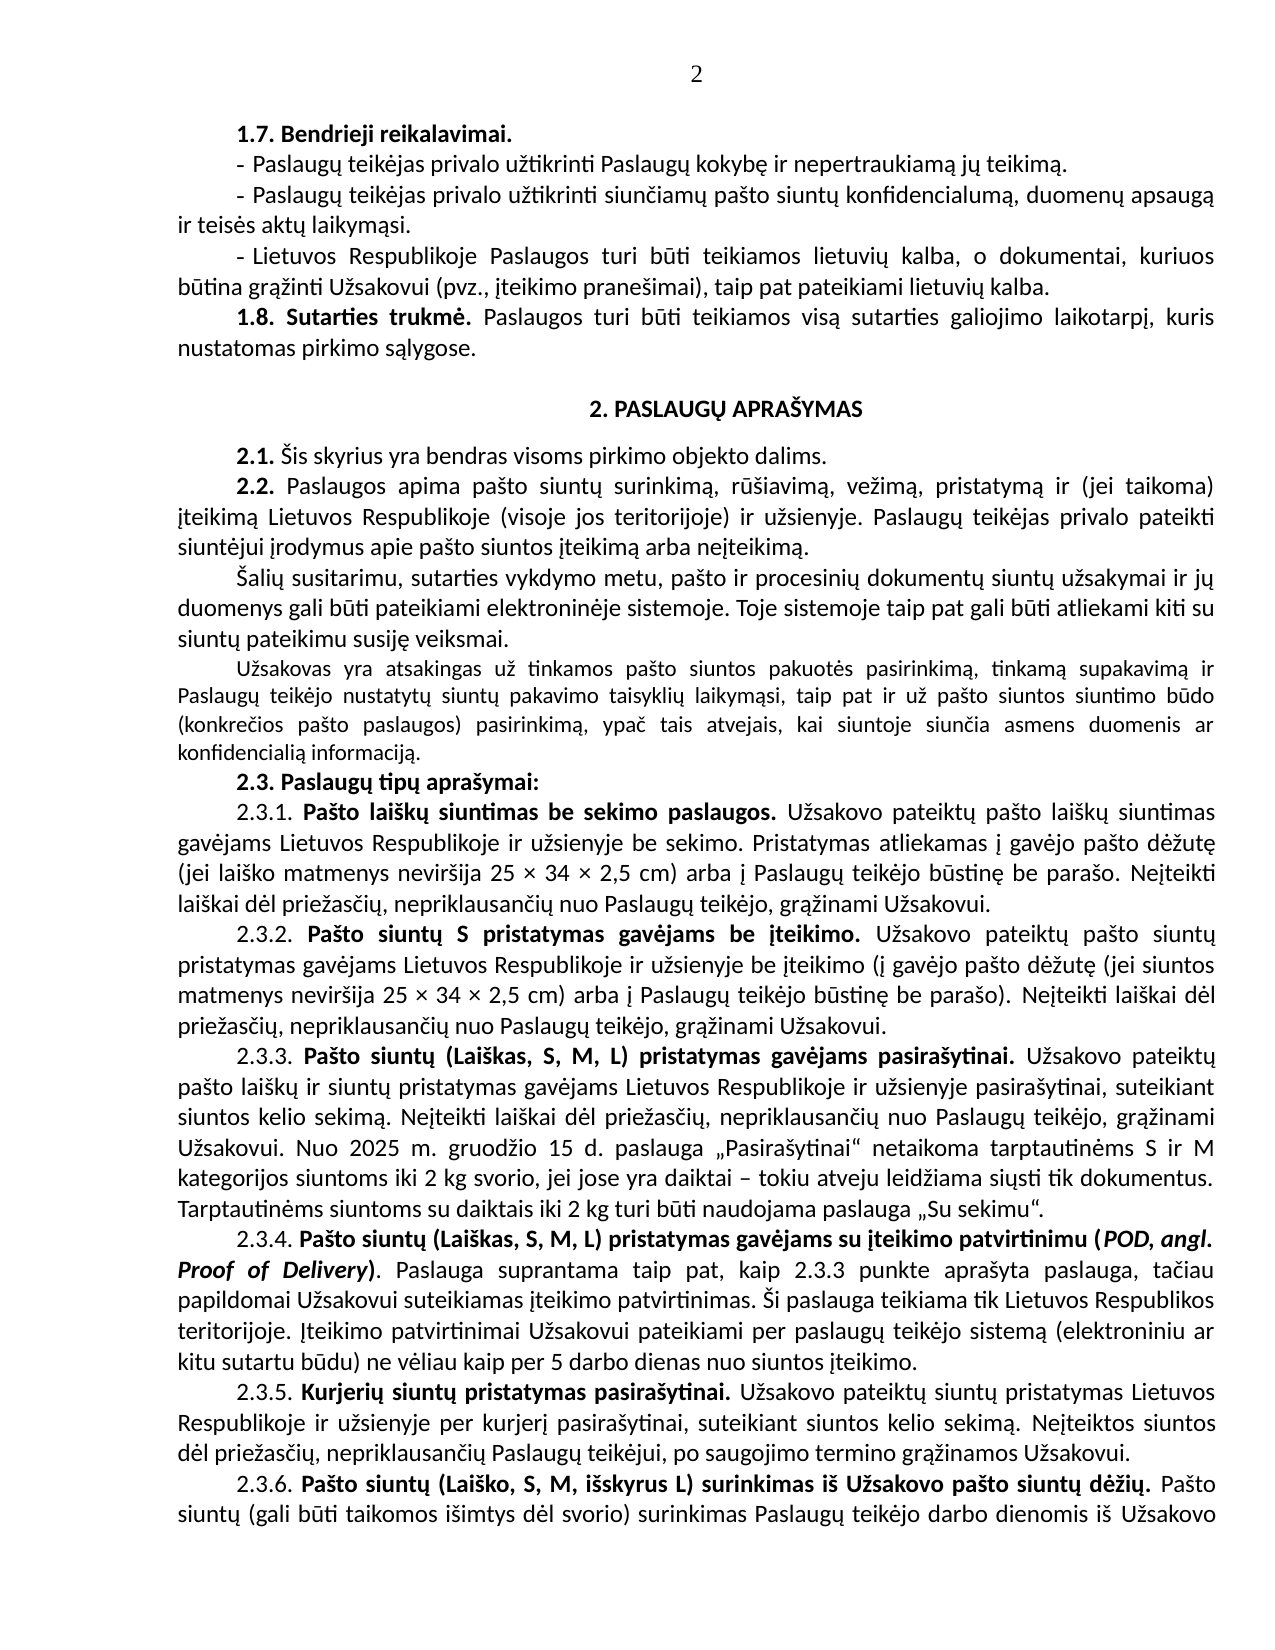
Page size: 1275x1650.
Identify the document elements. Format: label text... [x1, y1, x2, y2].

text 2.3.2. Pašto siuntų S pristatymas gavėjams be įteikimo. Užsakovo pateiktų pašto siuntų pristatymas gavėjams Lietuvos Respublikoje ir užsienyje be įteikimo (į gavėjo pašto dėžutę (jei siuntos matmenys neviršija 25 × 34 × 2,5 cm) arba į Paslaugų teikėjo būstinę be parašo). Neįteikti laiškai dėl priežasčių, nepriklausančių nuo Paslaugų teikėjo, grąžinami Užsakovui. [177, 918, 1216, 1040]
text 2.3.1. Pašto laiškų siuntimas be sekimo paslaugos. Užsakovo pateiktų pašto laiškų siuntimas gavėjams Lietuvos Respublikoje ir užsienyje be sekimo. Pristatymas atliekamas į gavėjo pašto dėžutę (jei laiško matmenys neviršija 25 × 34 × 2,5 cm) arba į Paslaugų teikėjo būstinę be parašo. Neįteikti laiškai dėl priežasčių, nepriklausančių nuo Paslaugų teikėjo, grąžinami Užsakovui. [177, 796, 1216, 918]
text 2.2. Paslaugos apima pašto siuntų surinkimą, rūšiavimą, vežimą, pristatymą ir (jei taikoma) įteikimą Lietuvos Respublikoje (visoje jos teritorijoje) ir užsienyje. Paslaugų teikėjas privalo pateikti siuntėjui įrodymus apie pašto siuntos įteikimą arba neįteikimą. [177, 471, 1216, 562]
text 2.3.3. Pašto siuntų (Laiškas, S, M, L) pristatymas gavėjams pasirašytinai. Užsakovo pateiktų pašto laiškų ir siuntų pristatymas gavėjams Lietuvos Respublikoje ir užsienyje pasirašytinai, suteikiant siuntos kelio sekimą. Neįteikti laiškai dėl priežasčių, nepriklausančių nuo Paslaugų teikėjo, grąžinami Užsakovui. Nuo 2025 m. gruodžio 15 d. paslauga „Pasirašytinai“ netaikoma tarptautinėms S ir M kategorijos siuntoms iki 2 kg svorio, jei jose yra daiktai – tokiu atveju leidžiama siųsti tik dokumentus. Tarptautinėms siuntoms su daiktais iki 2 kg turi būti naudojama paslauga „Su sekimu“. [177, 1040, 1216, 1223]
text 2. PASLAUGŲ APRAŠYMAS [177, 393, 1216, 423]
text 1.7. Bendrieji reikalavimai. [177, 118, 1216, 149]
text 2.1. Šis skyrius yra bendras visoms pirkimo objekto dalims. [177, 440, 1216, 471]
list Paslaugų teikėjas privalo užtikrinti Paslaugų kokybę ir nepertraukiamą jų teikimą. [177, 149, 1216, 179]
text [177, 1468, 1216, 1529]
text 2.3.5. Kurjerių siuntų pristatymas pasirašytinai. Užsakovo pateiktų siuntų pristatymas Lietuvos Respublikoje ir užsienyje per kurjerį pasirašytinai, suteikiant siuntos kelio sekimą. Neįteiktos siuntos dėl priežasčių, nepriklausančių Paslaugų teikėjui, po saugojimo termino grąžinamos Užsakovui. [177, 1376, 1216, 1468]
text Šalių susitarimu, sutarties vykdymo metu, pašto ir procesinių dokumentų siuntų užsakymai ir jų duomenys gali būti pateikiami elektroninėje sistemoje. Toje sistemoje taip pat gali būti atliekami kiti su siuntų pateikimu susiję veiksmai. [177, 562, 1216, 654]
text 2.3.4. Pašto siuntų (Laiškas, S, M, L) pristatymas gavėjams su įteikimo patvirtinimu (POD, angl. Proof of Delivery). Paslauga suprantama taip pat, kaip 2.3.3 punkte aprašyta paslauga, tačiau papildomai Užsakovui suteikiamas įteikimo patvirtinimas. Ši paslauga teikiama tik Lietuvos Respublikos teritorijoje. Įteikimo patvirtinimai Užsakovui pateikiami per paslaugų teikėjo sistemą (elektroniniu ar kitu sutartu būdu) ne vėliau kaip per 5 darbo dienas nuo siuntos įteikimo. [177, 1223, 1216, 1376]
text 2.3. Paslaugų tipų aprašymai: [177, 766, 1216, 796]
text Užsakovas yra atsakingas už tinkamos pašto siuntos pakuotės pasirinkimą, tinkamą supakavimą ir Paslaugų teikėjo nustatytų siuntų pakavimo taisyklių laikymąsi, taip pat ir už pašto siuntos siuntimo būdo (konkrečios pašto paslaugos) pasirinkimą, ypač tais atvejais, kai siuntoje siunčia asmens duomenis ar konfidencialią informaciją. [177, 654, 1216, 766]
text 1.8. Sutarties trukmė. Paslaugos turi būti teikiamos visą sutarties galiojimo laikotarpį, kuris nustatomas pirkimo sąlygose. [177, 301, 1216, 362]
list Lietuvos Respublikoje Paslaugos turi būti teikiamos lietuvių kalba, o dokumentai, kuriuos būtina grąžinti Užsakovui (pvz., įteikimo pranešimai), taip pat pateikiami lietuvių kalba. [177, 240, 1216, 301]
list Paslaugų teikėjas privalo užtikrinti siunčiamų pašto siuntų konfidencialumą, duomenų apsaugą ir teisės aktų laikymąsi. [177, 179, 1216, 240]
